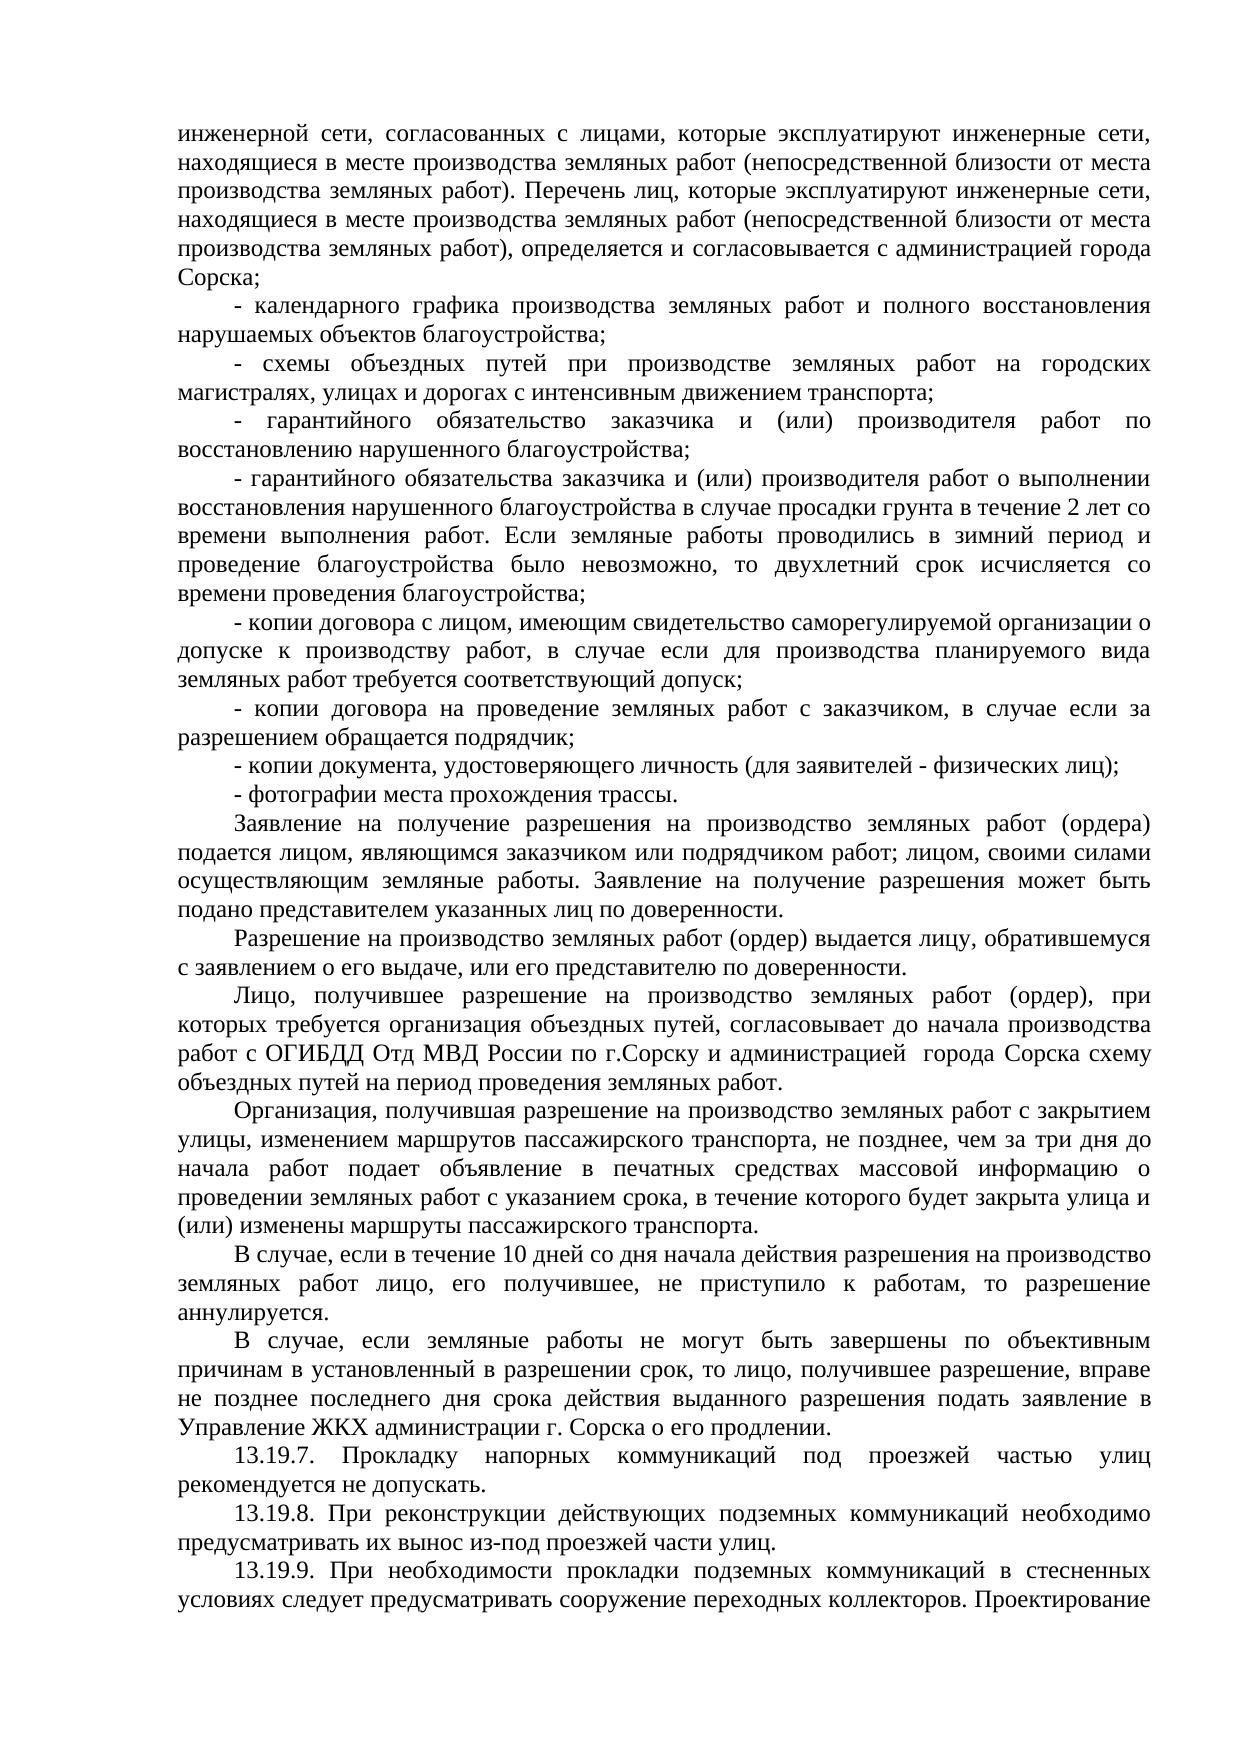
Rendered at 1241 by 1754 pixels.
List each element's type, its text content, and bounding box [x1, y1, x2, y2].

text Организация, получившая разрешение на производство земляных работ с закрытием улицы, изменением маршрутов пассажирского транспорта, не позднее, чем за три дня до начала работ подает объявление в печатных средствах массовой информацию о проведении земляных работ с указанием срока, в течение которого будет закрыта улица и (или) изменены маршруты пассажирского транспорта. [177, 1096, 1152, 1239]
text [177, 1556, 1152, 1613]
text - гарантийного обязательства заказчика и (или) производителя работ о выполнении восстановления нарушенного благоустройства в случае просадки грунта в течение 2 лет со времени выполнения работ. Если земляные работы проводились в зимний период и проведение благоустройства было невозможно, то двухлетний срок исчисляется со времени проведения благоустройства; [177, 463, 1152, 607]
text 13.19.7. Прокладку напорных коммуникаций под проезжей частью улиц рекомендуется не допускать. [177, 1441, 1152, 1498]
text Разрешение на производство земляных работ (ордер) выдается лицу, обратившемуся с заявлением о его выдаче, или его представителю по доверенности. [177, 923, 1152, 981]
text - схемы объездных путей при производстве земляных работ на городских магистралях, улицах и дорогах с интенсивным движением транспорта; [177, 348, 1152, 406]
text - копии договора с лицом, имеющим свидетельство саморегулируемой организации о допуске к производству работ, в случае если для производства планируемого вида земляных работ требуется соответствующий допуск; [177, 607, 1152, 693]
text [177, 118, 1152, 291]
text Лицо, получившее разрешение на производство земляных работ (ордер), при которых требуется организация объездных путей, согласовывает до начала производства работ с ОГИБДД Отд МВД России по г.Сорску и администрацией города Сорска схему объездных путей на период проведения земляных работ. [177, 981, 1152, 1096]
text - копии документа, удостоверяющего личность (для заявителей - физических лиц); [177, 751, 1152, 779]
text Заявление на получение разрешения на производство земляных работ (ордера) подается лицом, являющимся заказчиком или подрядчиком работ; лицом, своими силами осуществляющим земляные работы. Заявление на получение разрешения может быть подано представителем указанных лиц по доверенности. [177, 808, 1152, 923]
text В случае, если в течение 10 дней со дня начала действия разрешения на производство земляных работ лицо, его получившее, не приступило к работам, то разрешение аннулируется. [177, 1239, 1152, 1326]
text 13.19.8. При реконструкции действующих подземных коммуникаций необходимо предусматривать их вынос из-под проезжей части улиц. [177, 1498, 1152, 1556]
text - календарного графика производства земляных работ и полного восстановления нарушаемых объектов благоустройства; [177, 291, 1152, 348]
text - копии договора на проведение земляных работ с заказчиком, в случае если за разрешением обращается подрядчик; [177, 693, 1152, 751]
text - гарантийного обязательство заказчика и (или) производителя работ по восстановлению нарушенного благоустройства; [177, 406, 1152, 463]
text В случае, если земляные работы не могут быть завершены по объективным причинам в установленный в разрешении срок, то лицо, получившее разрешение, вправе не позднее последнего дня срока действия выданного разрешения подать заявление в Управление ЖКХ администрации г. Сорска о его продлении. [177, 1326, 1152, 1441]
text - фотографии места прохождения трассы. [177, 779, 1152, 808]
